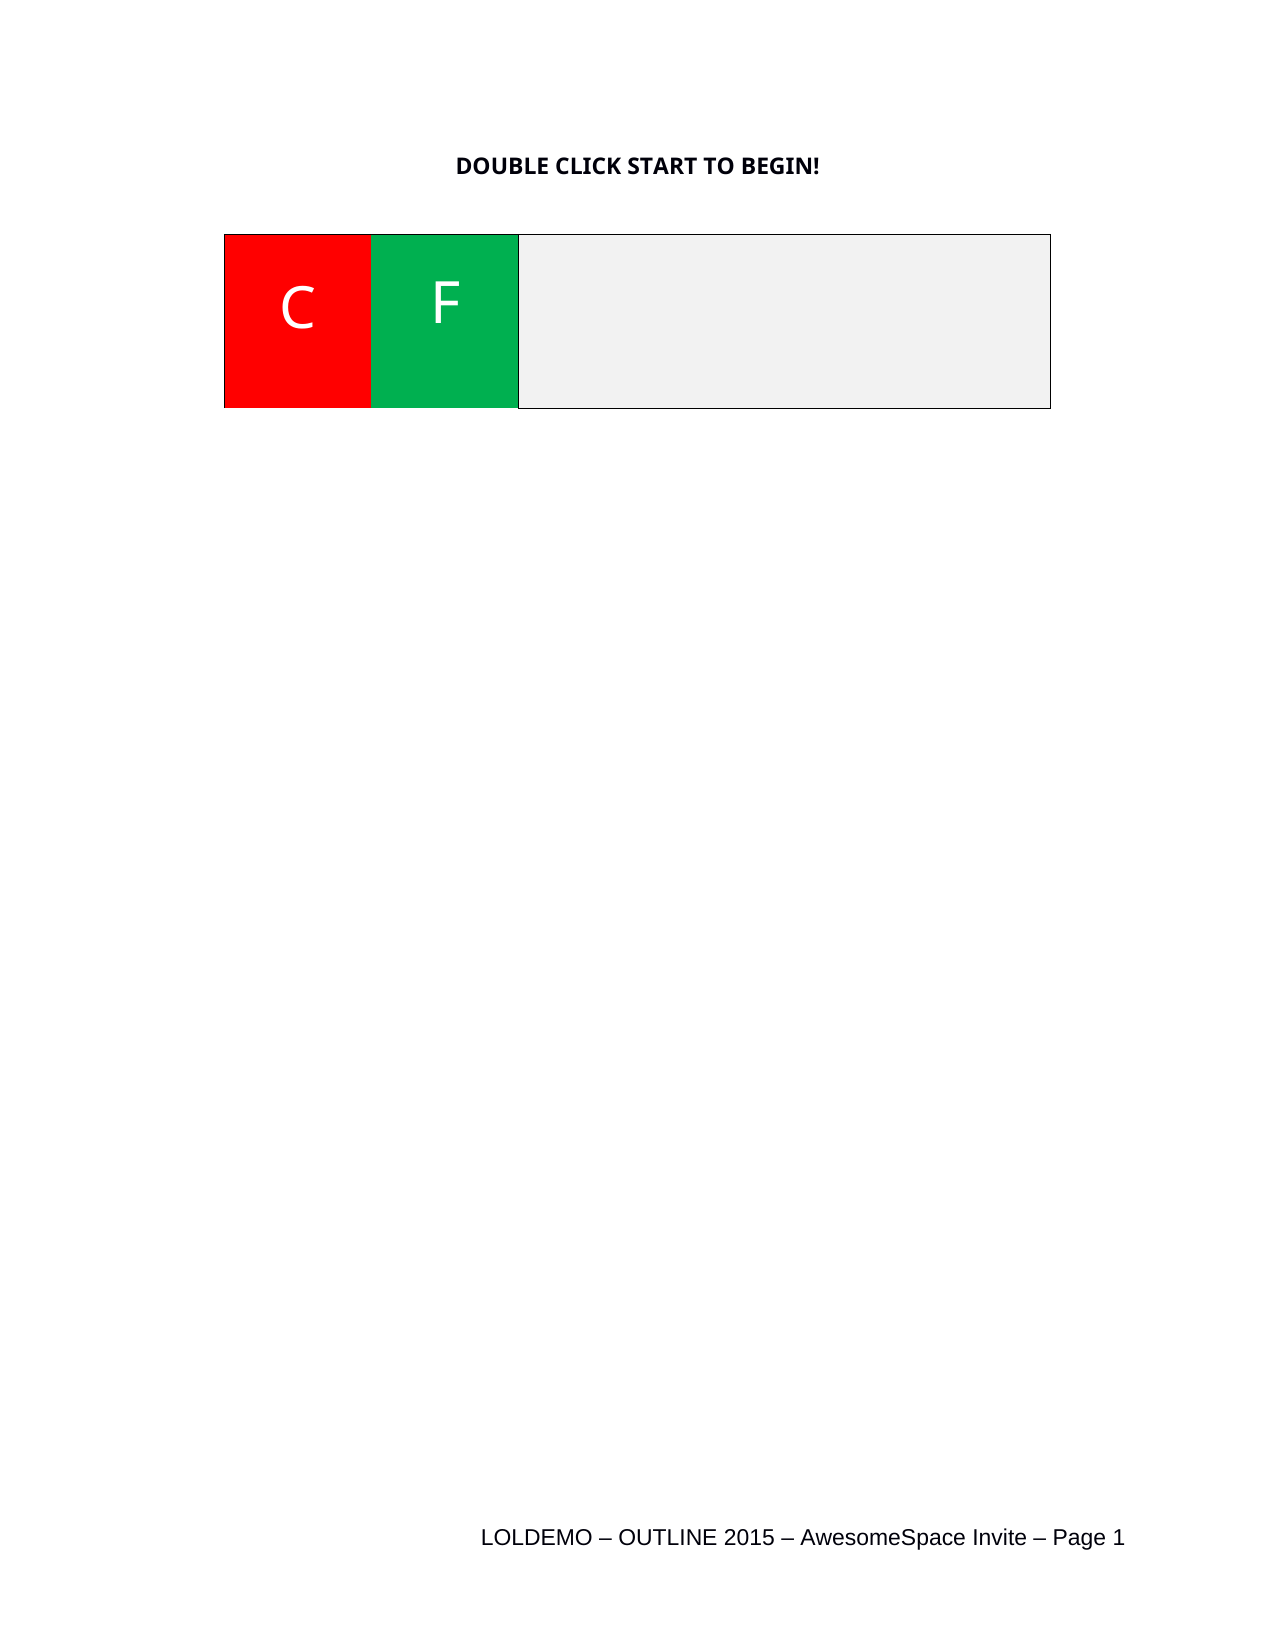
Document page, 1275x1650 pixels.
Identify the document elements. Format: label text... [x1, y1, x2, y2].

table_header [519, 235, 1050, 408]
table_header F [371, 235, 518, 408]
text DOUBLE CLICK START TO BEGIN! [150, 150, 1125, 181]
